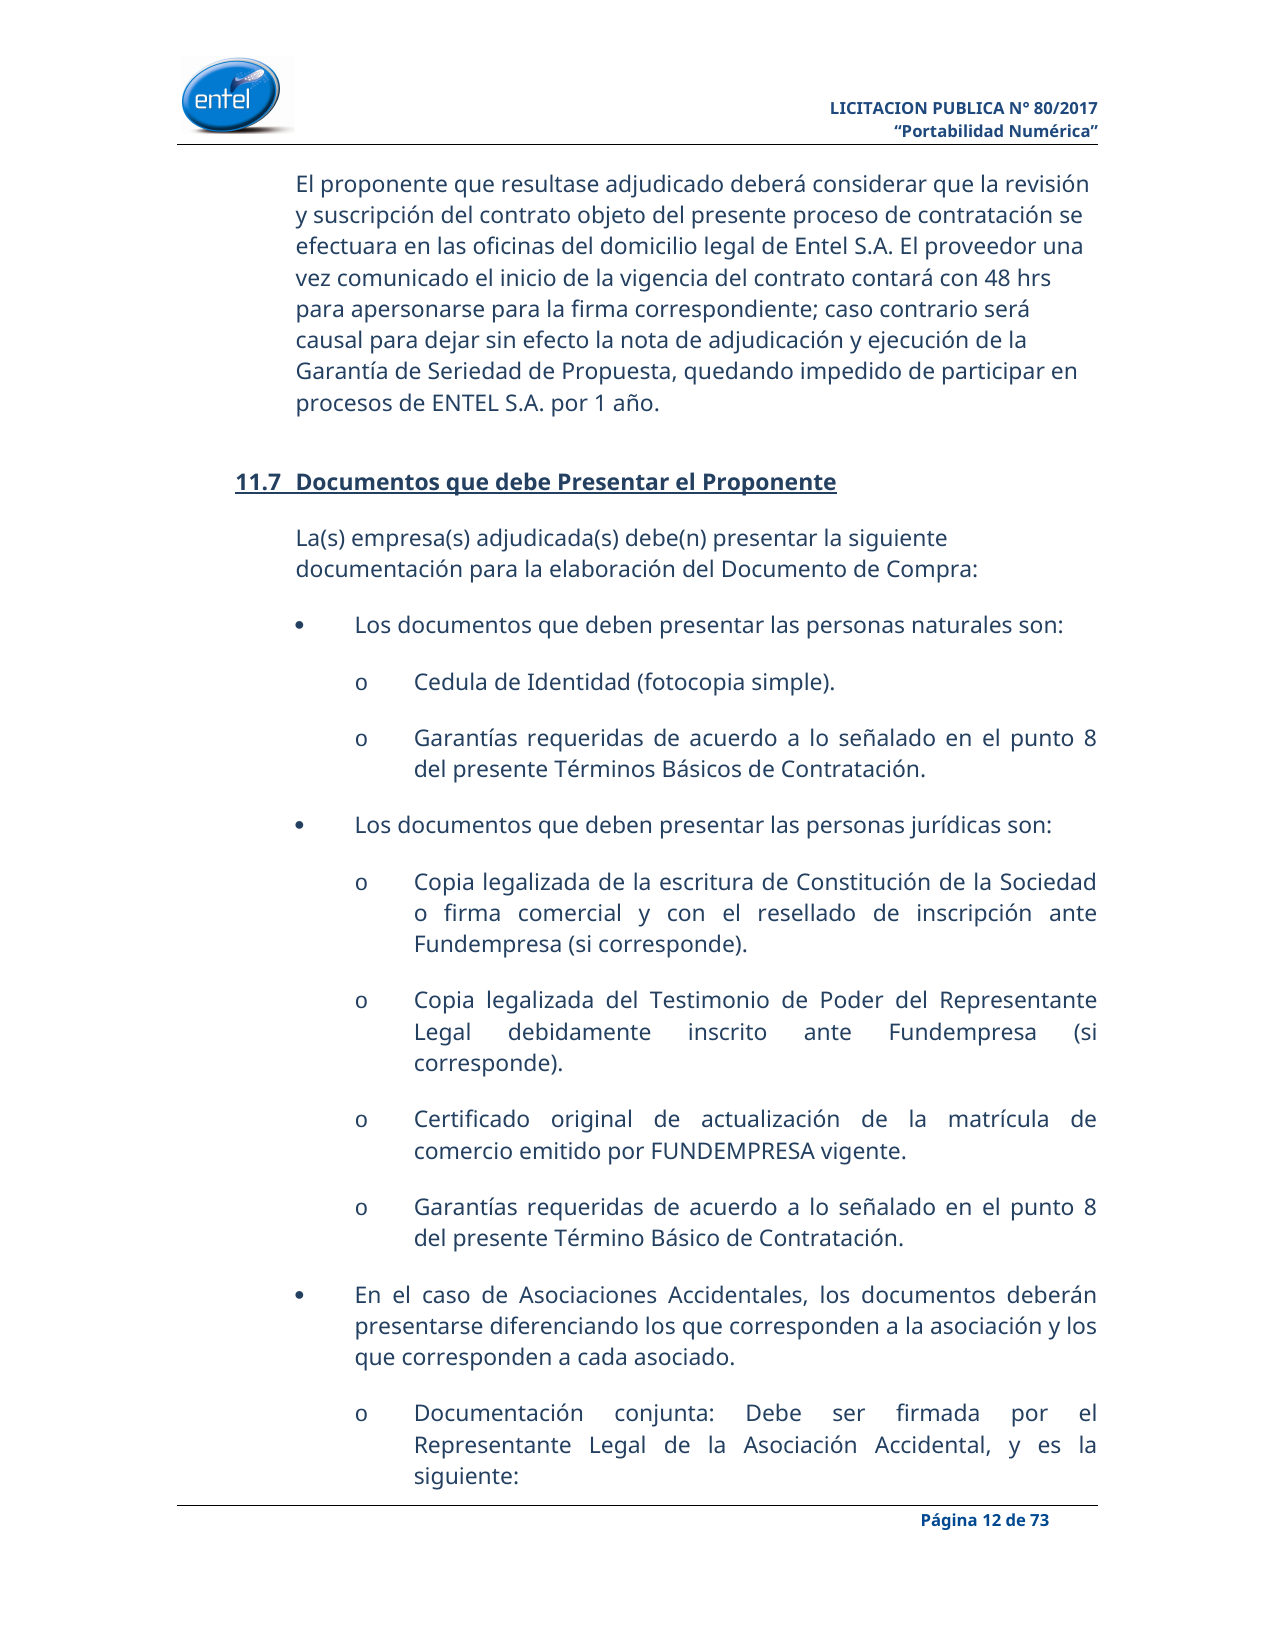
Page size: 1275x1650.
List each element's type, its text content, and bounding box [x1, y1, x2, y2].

list Copia legalizada de la escritura de Constitución de la Sociedad o firma comercial y con el resellado de inscripción ante Fundempresa (si corresponde). [354, 866, 1098, 959]
list Los documentos que deben presentar las personas jurídicas son: [295, 809, 1098, 841]
picture [181, 56, 295, 134]
list Documentos que debe Presentar el Proponente [235, 465, 1098, 497]
list Certificado original de actualización de la matrícula de comercio emitido por FUNDEMPRESA vigente. [354, 1103, 1098, 1166]
list Documentación conjunta: Debe ser firmada por el Representante Legal de la Asociación Accidental, y es la siguiente: [354, 1397, 1098, 1491]
text El proponente que resultase adjudicado deberá considerar que la revisión y suscripción del contrato objeto del presente proceso de contratación se efectuara en las oficinas del domicilio legal de Entel S.A. El proveedor una vez comunicado el inicio de la vigencia del contrato contará con 48 hrs para apersonarse para la firma correspondiente; caso contrario será causal para dejar sin efecto la nota de adjudicación y ejecución de la Garantía de Seriedad de Propuesta, quedando impedido de participar en procesos de ENTEL S.A. por 1 año. [295, 168, 1098, 418]
list Copia legalizada del Testimonio de Poder del Representante Legal debidamente inscrito ante Fundempresa (si corresponde). [354, 984, 1098, 1078]
list Garantías requeridas de acuerdo a lo señalado en el punto 8 del presente Término Básico de Contratación. [354, 1191, 1098, 1253]
list Cedula de Identidad (fotocopia simple). [354, 665, 1098, 697]
text La(s) empresa(s) adjudicada(s) debe(n) presentar la siguiente documentación para la elaboración del Documento de Compra: [295, 522, 1098, 584]
list Garantías requeridas de acuerdo a lo señalado en el punto 8 del presente Términos Básicos de Contratación. [354, 722, 1098, 784]
list Los documentos que deben presentar las personas naturales son: [295, 609, 1098, 640]
list En el caso de Asociaciones Accidentales, los documentos deberán presentarse diferenciando los que corresponden a la asociación y los que corresponden a cada asociado. [295, 1278, 1098, 1372]
